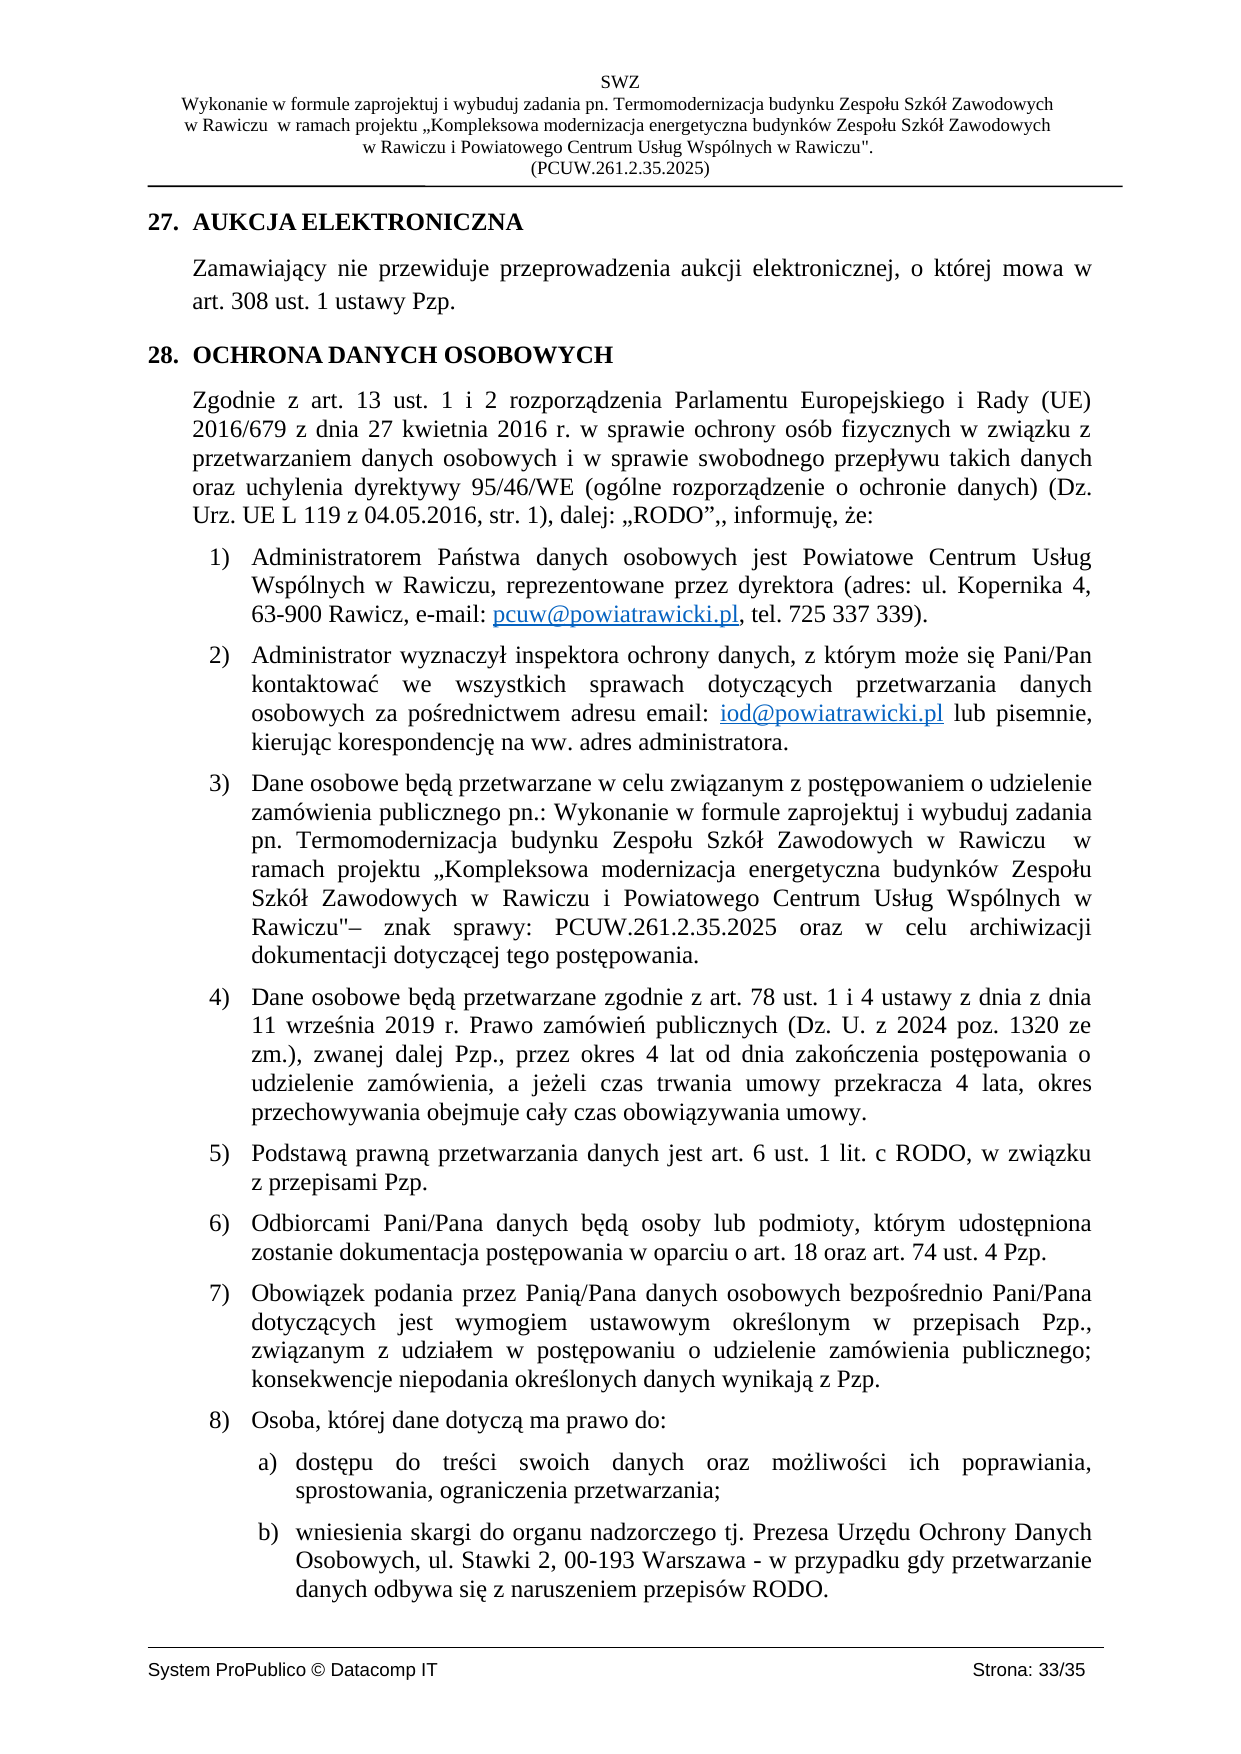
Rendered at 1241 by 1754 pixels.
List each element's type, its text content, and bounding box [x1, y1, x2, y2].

list Ochrona danych osobowych [148, 340, 1093, 368]
list wniesienia skargi do organu nadzorczego tj. Prezesa Urzędu Ochrony Danych Osobowych, ul. Stawki 2, 00-193 Warszawa - w przypadku gdy przetwarzanie danych odbywa się z naruszeniem przepisów RODO. [258, 1517, 1093, 1603]
list Osoba, której dane dotyczą ma prawo do: [209, 1405, 1093, 1434]
list Dane osobowe będą przetwarzane w celu związanym z postępowaniem o udzielenie zamówienia publicznego pn.: Wykonanie w formule zaprojektuj i wybuduj zadania pn. Termomodernizacja budynku Zespołu Szkół Zawodowych w Rawiczu w ramach projektu „Kompleksowa modernizacja energetyczna budynków Zespołu Szkół Zawodowych w Rawiczu i Powiatowego Centrum Usług Wspólnych w Rawiczu"– znak sprawy: PCUW.261.2.35.2025 oraz w celu archiwizacji dokumentacji dotyczącej tego postępowania. [209, 768, 1093, 969]
text Zamawiający nie przewiduje przeprowadzenia aukcji elektronicznej, o której mowa w art. 308 ust. 1 ustawy Pzp. [192, 253, 1093, 315]
list Podstawą prawną przetwarzania danych jest art. 6 ust. 1 lit. c RODO, w związku z przepisami Pzp. [209, 1138, 1093, 1195]
list Administrator wyznaczył inspektora ochrony danych, z którym może się Pani/Pan kontaktować we wszystkich sprawach dotyczących przetwarzania danych osobowych za pośrednictwem adresu email: iod@powiatrawicki.pl lub pisemnie, kierując korespondencję na ww. adres administratora. [209, 640, 1093, 755]
list Odbiorcami Pani/Pana danych będą osoby lub podmioty, którym udostępniona zostanie dokumentacja postępowania w oparciu o art. 18 oraz art. 74 ust. 4 Pzp. [209, 1208, 1093, 1265]
text Zgodnie z art. 13 ust. 1 i 2 rozporządzenia Parlamentu Europejskiego i Rady (UE) 2016/679 z dnia 27 kwietnia 2016 r. w sprawie ochrony osób fizycznych w związku z przetwarzaniem danych osobowych i w sprawie swobodnego przepływu takich danych oraz uchylenia dyrektywy 95/46/WE (ogólne rozporządzenie o ochronie danych) (Dz. Urz. UE L 119 z 04.05.2016, str. 1), dalej: „RODO”,, informuję, że: [192, 385, 1093, 529]
list Obowiązek podania przez Panią/Pana danych osobowych bezpośrednio Pani/Pana dotyczących jest wymogiem ustawowym określonym w przepisach Pzp., związanym z udziałem w postępowaniu o udzielenie zamówienia publicznego; konsekwencje niepodania określonych danych wynikają z Pzp. [209, 1278, 1093, 1393]
list dostępu do treści swoich danych oraz możliwości ich poprawiania, sprostowania, ograniczenia przetwarzania; [258, 1447, 1093, 1504]
list Administratorem Państwa danych osobowych jest Powiatowe Centrum Usług Wspólnych w Rawiczu, reprezentowane przez dyrektora (adres: ul. Kopernika 4, 63-900 Rawicz, e-mail: pcuw@powiatrawicki.pl, tel. 725 337 339). [209, 542, 1093, 628]
list Aukcja elektroniczna [148, 207, 1093, 236]
list Dane osobowe będą przetwarzane zgodnie z art. 78 ust. 1 i 4 ustawy z dnia z dnia 11 września 2019 r. Prawo zamówień publicznych (Dz. U. z 2024 poz. 1320 ze zm.), zwanej dalej Pzp., przez okres 4 lat od dnia zakończenia postępowania o udzielenie zamówienia, a jeżeli czas trwania umowy przekracza 4 lata, okres przechowywania obejmuje cały czas obowiązywania umowy. [209, 982, 1093, 1125]
